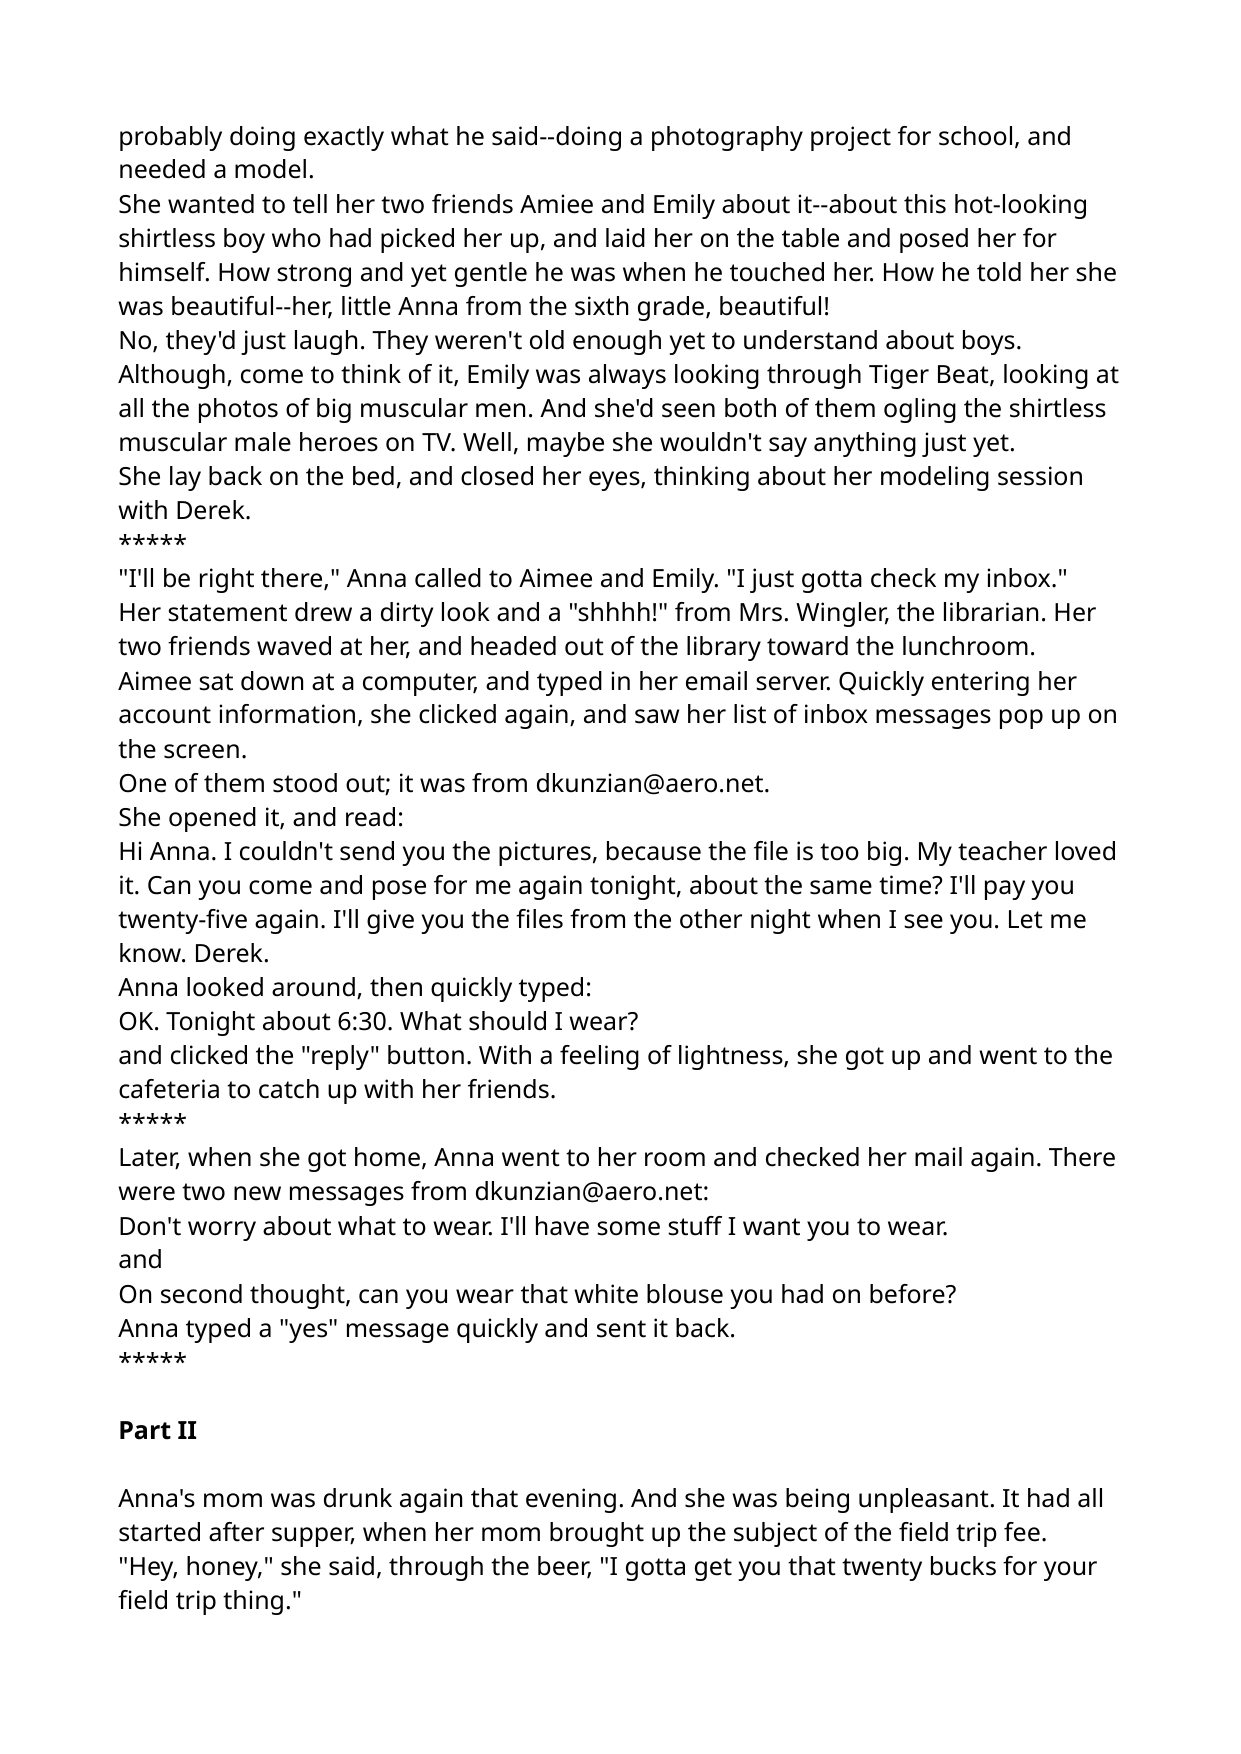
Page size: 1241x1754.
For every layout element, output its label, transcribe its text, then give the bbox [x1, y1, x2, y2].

text Hi Anna. I couldn't send you the pictures, because the file is too big. My teacher loved it. Can you come and pose for me again tonight, about the same time? I'll pay you twenty-five again. I'll give you the files from the other night when I see you. Let me know. Derek. [118, 833, 1122, 970]
text ***** [118, 1344, 1122, 1378]
text Don't worry about what to wear. I'll have some stuff I want you to wear. [118, 1208, 1122, 1242]
text "I'll be right there," Anna called to Aimee and Emily. "I just gotta check my inbox." [118, 561, 1122, 595]
text Anna's mom was drunk again that evening. And she was being unpleasant. It had all started after supper, when her mom brought up the subject of the field trip fee. [118, 1481, 1122, 1549]
text Part II [118, 1412, 1122, 1447]
text OK. Tonight about 6:30. What should I wear? [118, 1004, 1122, 1038]
text and [118, 1242, 1122, 1276]
text Aimee sat down at a computer, and typed in her email server. Quickly entering her account information, she clicked again, and saw her list of inbox messages pop up on the screen. [118, 663, 1122, 765]
text Anna looked around, then quickly typed: [118, 970, 1122, 1004]
text She lay back on the bed, and closed her eyes, thinking about her modeling session with Derek. [118, 459, 1122, 527]
text One of them stood out; it was from dkunzian@aero.net. [118, 765, 1122, 799]
text ***** [118, 527, 1122, 561]
text She wanted to tell her two friends Amiee and Emily about it--about this hot-looking shirtless boy who had picked her up, and laid her on the table and posed her for himself. How strong and yet gentle he was when he touched her. How he told her she was beautiful--her, little Anna from the sixth grade, beautiful! [118, 186, 1122, 322]
text Later, when she got home, Anna went to her room and checked her mail again. There were two new messages from dkunzian@aero.net: [118, 1140, 1122, 1208]
text She opened it, and read: [118, 799, 1122, 833]
text ***** [118, 1106, 1122, 1140]
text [118, 118, 1122, 186]
text No, they'd just laugh. They weren't old enough yet to understand about boys. Although, come to think of it, Emily was always looking through Tiger Beat, looking at all the photos of big muscular men. And she'd seen both of them ogling the shirtless muscular male heroes on TV. Well, maybe she wouldn't say anything just yet. [118, 322, 1122, 459]
text Anna typed a "yes" message quickly and sent it back. [118, 1310, 1122, 1344]
text On second thought, can you wear that white blouse you had on before? [118, 1276, 1122, 1310]
text "Hey, honey," she said, through the beer, "I gotta get you that twenty bucks for your field trip thing." [118, 1549, 1122, 1617]
text Her statement drew a dirty look and a "shhhh!" from Mrs. Wingler, the librarian. Her two friends waved at her, and headed out of the library toward the lunchroom. [118, 595, 1122, 663]
text and clicked the "reply" button. With a feeling of lightness, she got up and went to the cafeteria to catch up with her friends. [118, 1038, 1122, 1106]
